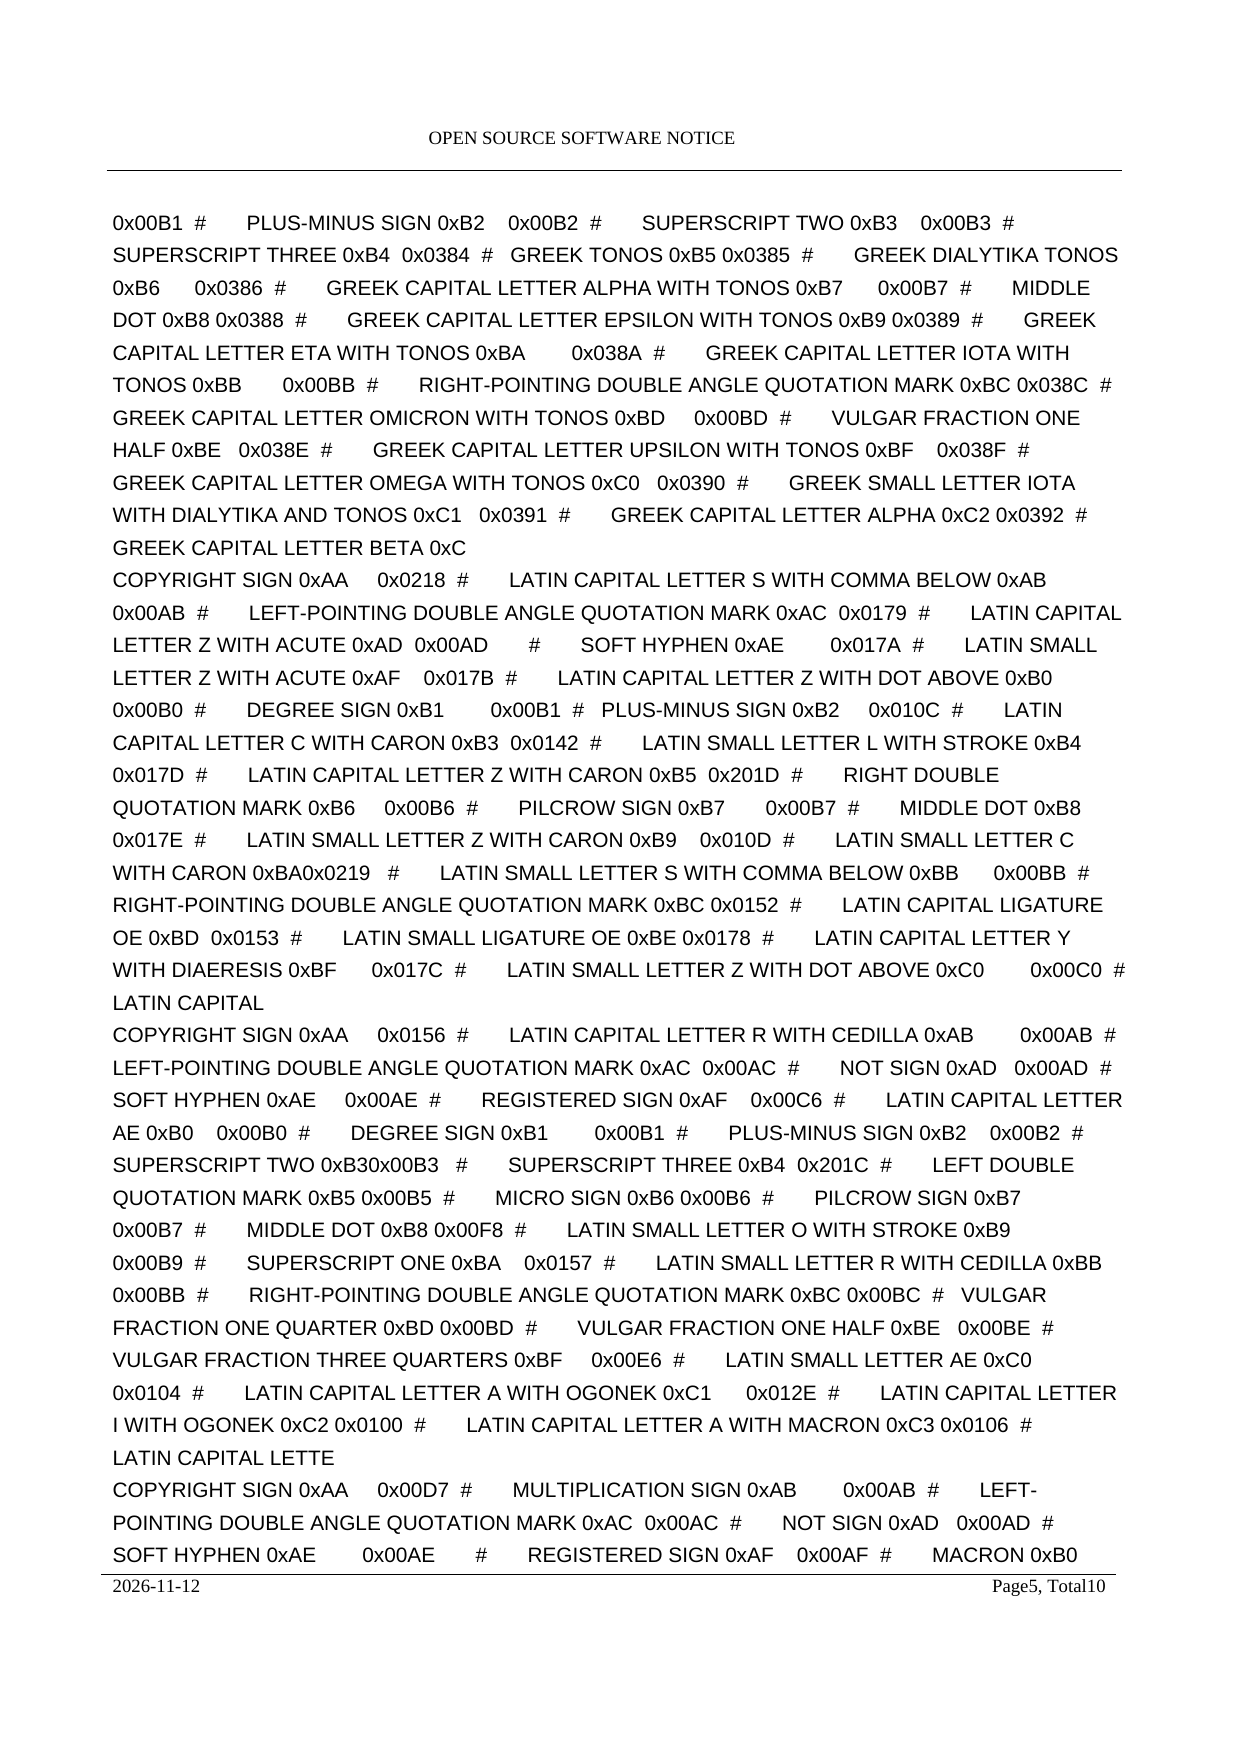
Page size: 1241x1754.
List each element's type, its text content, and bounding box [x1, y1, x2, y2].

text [112, 206, 1128, 564]
text COPYRIGHT SIGN 0xAA 0x0218 # LATIN CAPITAL LETTER S WITH COMMA BELOW 0xAB 0x00AB # LEFT-POINTING DOUBLE ANGLE QUOTATION MARK 0xAC 0x0179 # LATIN CAPITAL LETTER Z WITH ACUTE 0xAD 0x00AD # SOFT HYPHEN 0xAE 0x017A # LATIN SMALL LETTER Z WITH ACUTE 0xAF 0x017B # LATIN CAPITAL LETTER Z WITH DOT ABOVE 0xB0 0x00B0 # DEGREE SIGN 0xB1 0x00B1 # PLUS-MINUS SIGN 0xB2 0x010C # LATIN CAPITAL LETTER C WITH CARON 0xB3 0x0142 # LATIN SMALL LETTER L WITH STROKE 0xB4 0x017D # LATIN CAPITAL LETTER Z WITH CARON 0xB5 0x201D # RIGHT DOUBLE QUOTATION MARK 0xB6 0x00B6 # PILCROW SIGN 0xB7 0x00B7 # MIDDLE DOT 0xB8 0x017E # LATIN SMALL LETTER Z WITH CARON 0xB9 0x010D # LATIN SMALL LETTER C WITH CARON 0xBA0x0219 # LATIN SMALL LETTER S WITH COMMA BELOW 0xBB 0x00BB # RIGHT-POINTING DOUBLE ANGLE QUOTATION MARK 0xBC 0x0152 # LATIN CAPITAL LIGATURE OE 0xBD 0x0153 # LATIN SMALL LIGATURE OE 0xBE 0x0178 # LATIN CAPITAL LETTER Y WITH DIAERESIS 0xBF 0x017C # LATIN SMALL LETTER Z WITH DOT ABOVE 0xC0 0x00C0 # LATIN CAPITAL [112, 564, 1128, 1019]
text COPYRIGHT SIGN 0xAA 0x0156 # LATIN CAPITAL LETTER R WITH CEDILLA 0xAB 0x00AB # LEFT-POINTING DOUBLE ANGLE QUOTATION MARK 0xAC 0x00AC # NOT SIGN 0xAD 0x00AD # SOFT HYPHEN 0xAE 0x00AE # REGISTERED SIGN 0xAF 0x00C6 # LATIN CAPITAL LETTER AE 0xB0 0x00B0 # DEGREE SIGN 0xB1 0x00B1 # PLUS-MINUS SIGN 0xB2 0x00B2 # SUPERSCRIPT TWO 0xB30x00B3 # SUPERSCRIPT THREE 0xB4 0x201C # LEFT DOUBLE QUOTATION MARK 0xB5 0x00B5 # MICRO SIGN 0xB6 0x00B6 # PILCROW SIGN 0xB7 0x00B7 # MIDDLE DOT 0xB8 0x00F8 # LATIN SMALL LETTER O WITH STROKE 0xB9 0x00B9 # SUPERSCRIPT ONE 0xBA 0x0157 # LATIN SMALL LETTER R WITH CEDILLA 0xBB 0x00BB # RIGHT-POINTING DOUBLE ANGLE QUOTATION MARK 0xBC 0x00BC # VULGAR FRACTION ONE QUARTER 0xBD 0x00BD # VULGAR FRACTION ONE HALF 0xBE 0x00BE # VULGAR FRACTION THREE QUARTERS 0xBF 0x00E6 # LATIN SMALL LETTER AE 0xC0 0x0104 # LATIN CAPITAL LETTER A WITH OGONEK 0xC1 0x012E # LATIN CAPITAL LETTER I WITH OGONEK 0xC2 0x0100 # LATIN CAPITAL LETTER A WITH MACRON 0xC3 0x0106 # LATIN CAPITAL LETTE [112, 1019, 1128, 1474]
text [112, 1474, 1128, 1571]
